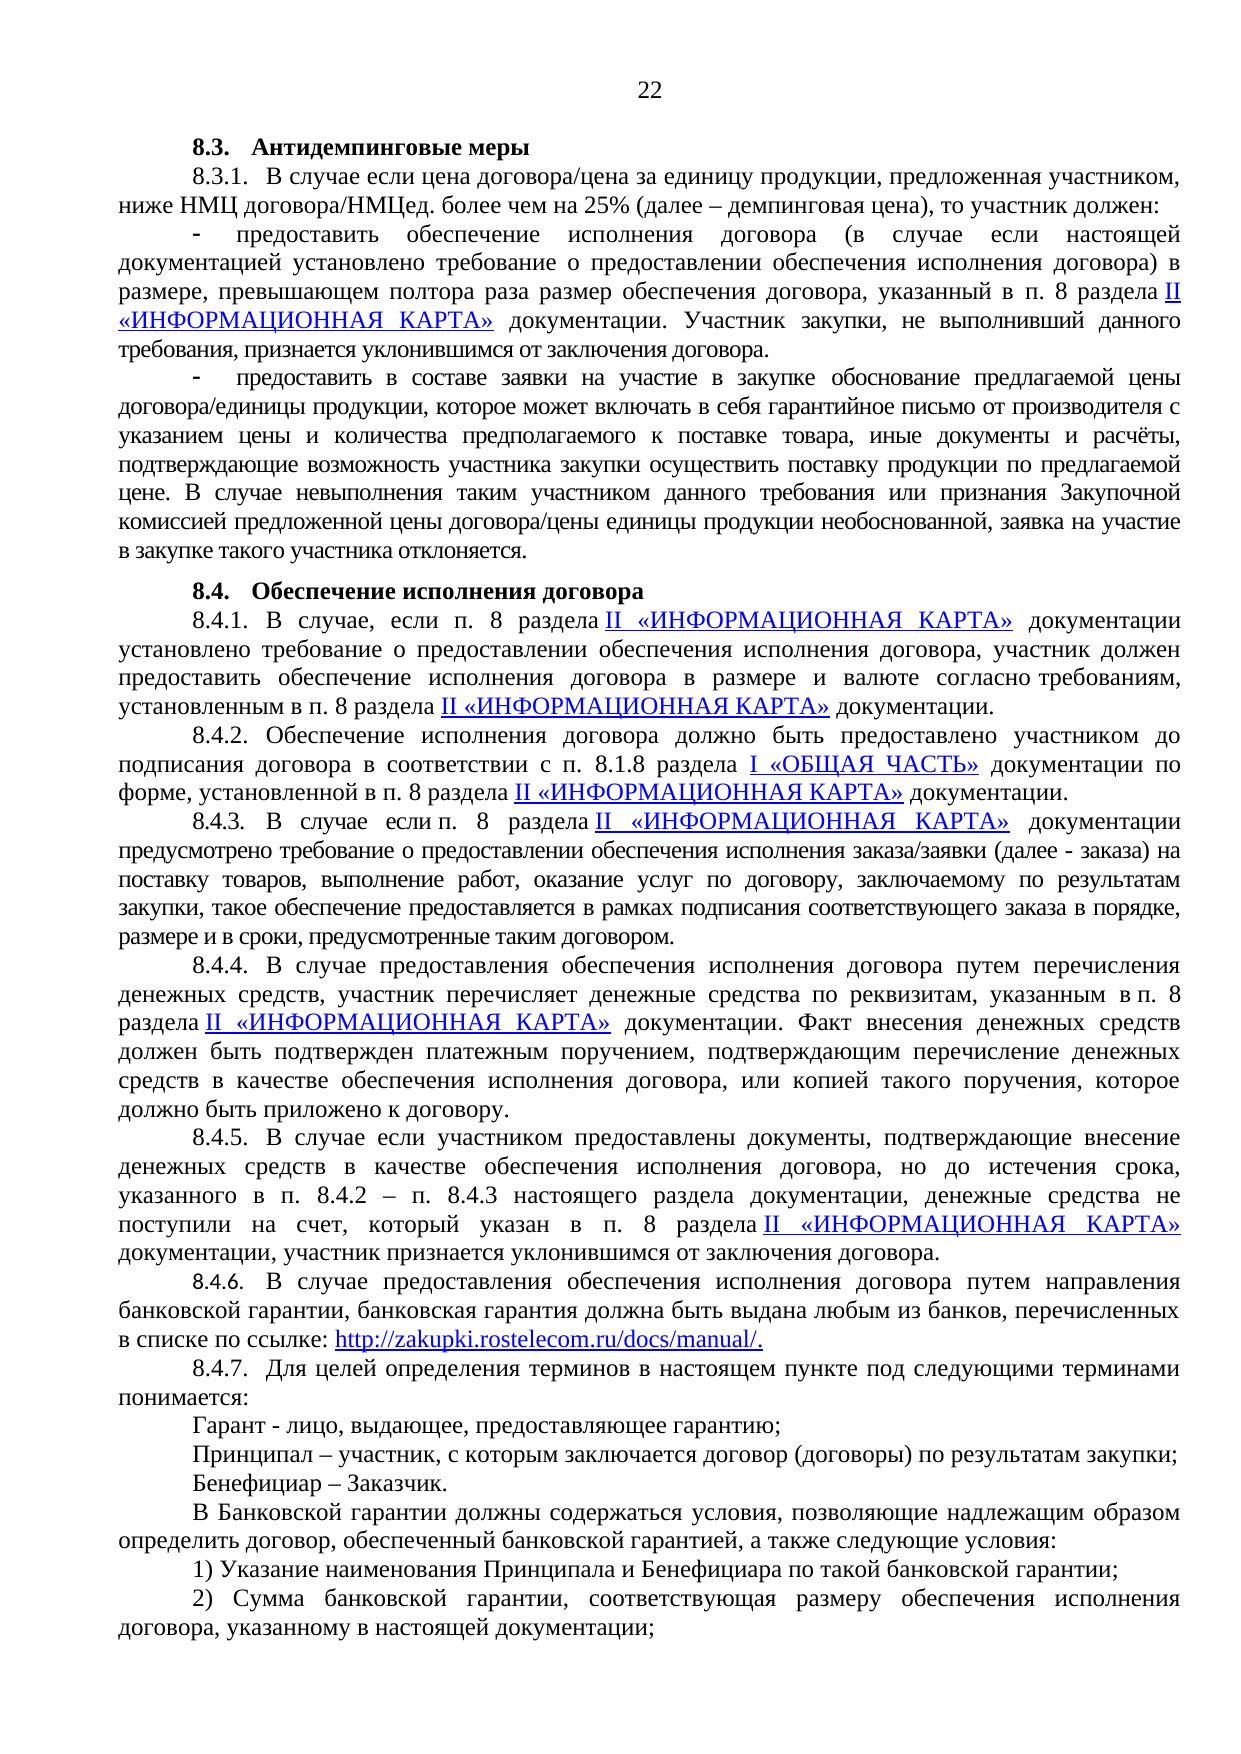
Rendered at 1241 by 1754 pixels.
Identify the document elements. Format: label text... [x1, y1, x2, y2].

list предоставить в составе заявки на участие в закупке обоснование предлагаемой цены договора/единицы продукции, которое может включать в себя гарантийное письмо от производителя с указанием цены и количества предполагаемого к поставке товара, иные документы и расчёты, подтверждающие возможность участника закупки осуществить поставку продукции по предлагаемой цене. В случае невыполнения таким участником данного требования или признания Закупочной комиссией предложенной цены договора/цены единицы продукции необоснованной, заявка на участие в закупке такого участника отклоняется. [118, 362, 1181, 564]
text Принципал – участник, с которым заключается договор (договоры) по результатам закупки; [118, 1439, 1181, 1468]
text 2) Сумма банковской гарантии, соответствующая размеру обеспечения исполнения договора, указанному в настоящей документации; [118, 1583, 1181, 1640]
list Антидемпинговые меры [118, 132, 1181, 161]
list В случае, если п. 8 раздела II «ИНФОРМАЦИОННАЯ КАРТА» документации установлено требование о предоставлении обеспечения исполнения договора, участник должен предоставить обеспечение исполнения договора в размере и валюте согласно требованиям, установленным в п. 8 раздела II «ИНФОРМАЦИОННАЯ КАРТА» документации. [118, 605, 1181, 720]
list В случае если п. 8 раздела II «ИНФОРМАЦИОННАЯ КАРТА» документации предусмотрено требование о предоставлении обеспечения исполнения заказа/заявки (далее - заказа) на поставку товаров, выполнение работ, оказание услуг по договору, заключаемому по результатам закупки, такое обеспечение предоставляется в рамках подписания соответствующего заказа в порядке, размере и в сроки, предусмотренные таким договором. [118, 806, 1181, 950]
list предоставить обеспечение исполнения договора (в случае если настоящей документацией установлено требование о предоставлении обеспечения исполнения договора) в размере, превышающем полтора раза размер обеспечения договора, указанный в п. 8 раздела II «ИНФОРМАЦИОННАЯ КАРТА» документации. Участник закупки, не выполнивший данного требования, признается уклонившимся от заключения договора. [118, 219, 1181, 362]
text В Банковской гарантии должны содержаться условия, позволяющие надлежащим образом определить договор, обеспеченный банковской гарантией, а также следующие условия: [118, 1497, 1181, 1554]
list В случае если участником предоставлены документы, подтверждающие внесение денежных средств в качестве обеспечения исполнения договора, но до истечения срока, указанного в п. 8.4.2 – п. 8.4.3 настоящего раздела документации, денежные средства не поступили на счет, который указан в п. 8 раздела II «ИНФОРМАЦИОННАЯ КАРТА» документации, участник признается уклонившимся от заключения договора. [118, 1122, 1181, 1266]
list В случае если цена договора/цена за единицу продукции, предложенная участником, ниже НМЦ договора/НМЦед. более чем на 25% (далее – демпинговая цена), то участник должен: [118, 161, 1181, 219]
list Для целей определения терминов в настоящем пункте под следующими терминами понимается: [118, 1353, 1181, 1410]
list Обеспечение исполнения договора [118, 576, 1181, 605]
list В случае предоставления обеспечения исполнения договора путем перечисления денежных средств, участник перечисляет денежные средства по реквизитам, указанным в п. 8 раздела II «ИНФОРМАЦИОННАЯ КАРТА» документации. Факт внесения денежных средств должен быть подтвержден платежным поручением, подтверждающим перечисление денежных средств в качестве обеспечения исполнения договора, или копией такого поручения, которое должно быть приложено к договору. [118, 950, 1181, 1122]
list Обеспечение исполнения договора должно быть предоставлено участником до подписания договора в соответствии с п. 8.1.8 раздела I «ОБЩАЯ ЧАСТЬ» документации по форме, установленной в п. 8 раздела II «ИНФОРМАЦИОННАЯ КАРТА» документации. [118, 720, 1181, 806]
list В случае предоставления обеспечения исполнения договора путем направления банковской гарантии, банковская гарантия должна быть выдана любым из банков, перечисленных в списке по ссылке: http://zakupki.rostelecom.ru/docs/manual/. [118, 1266, 1181, 1353]
text Гарант - лицо, выдающее, предоставляющее гарантию; [118, 1410, 1181, 1439]
text 1) Указание наименования Принципала и Бенефициара по такой банковской гарантии; [118, 1554, 1181, 1583]
text Бенефициар – Заказчик. [118, 1468, 1181, 1497]
